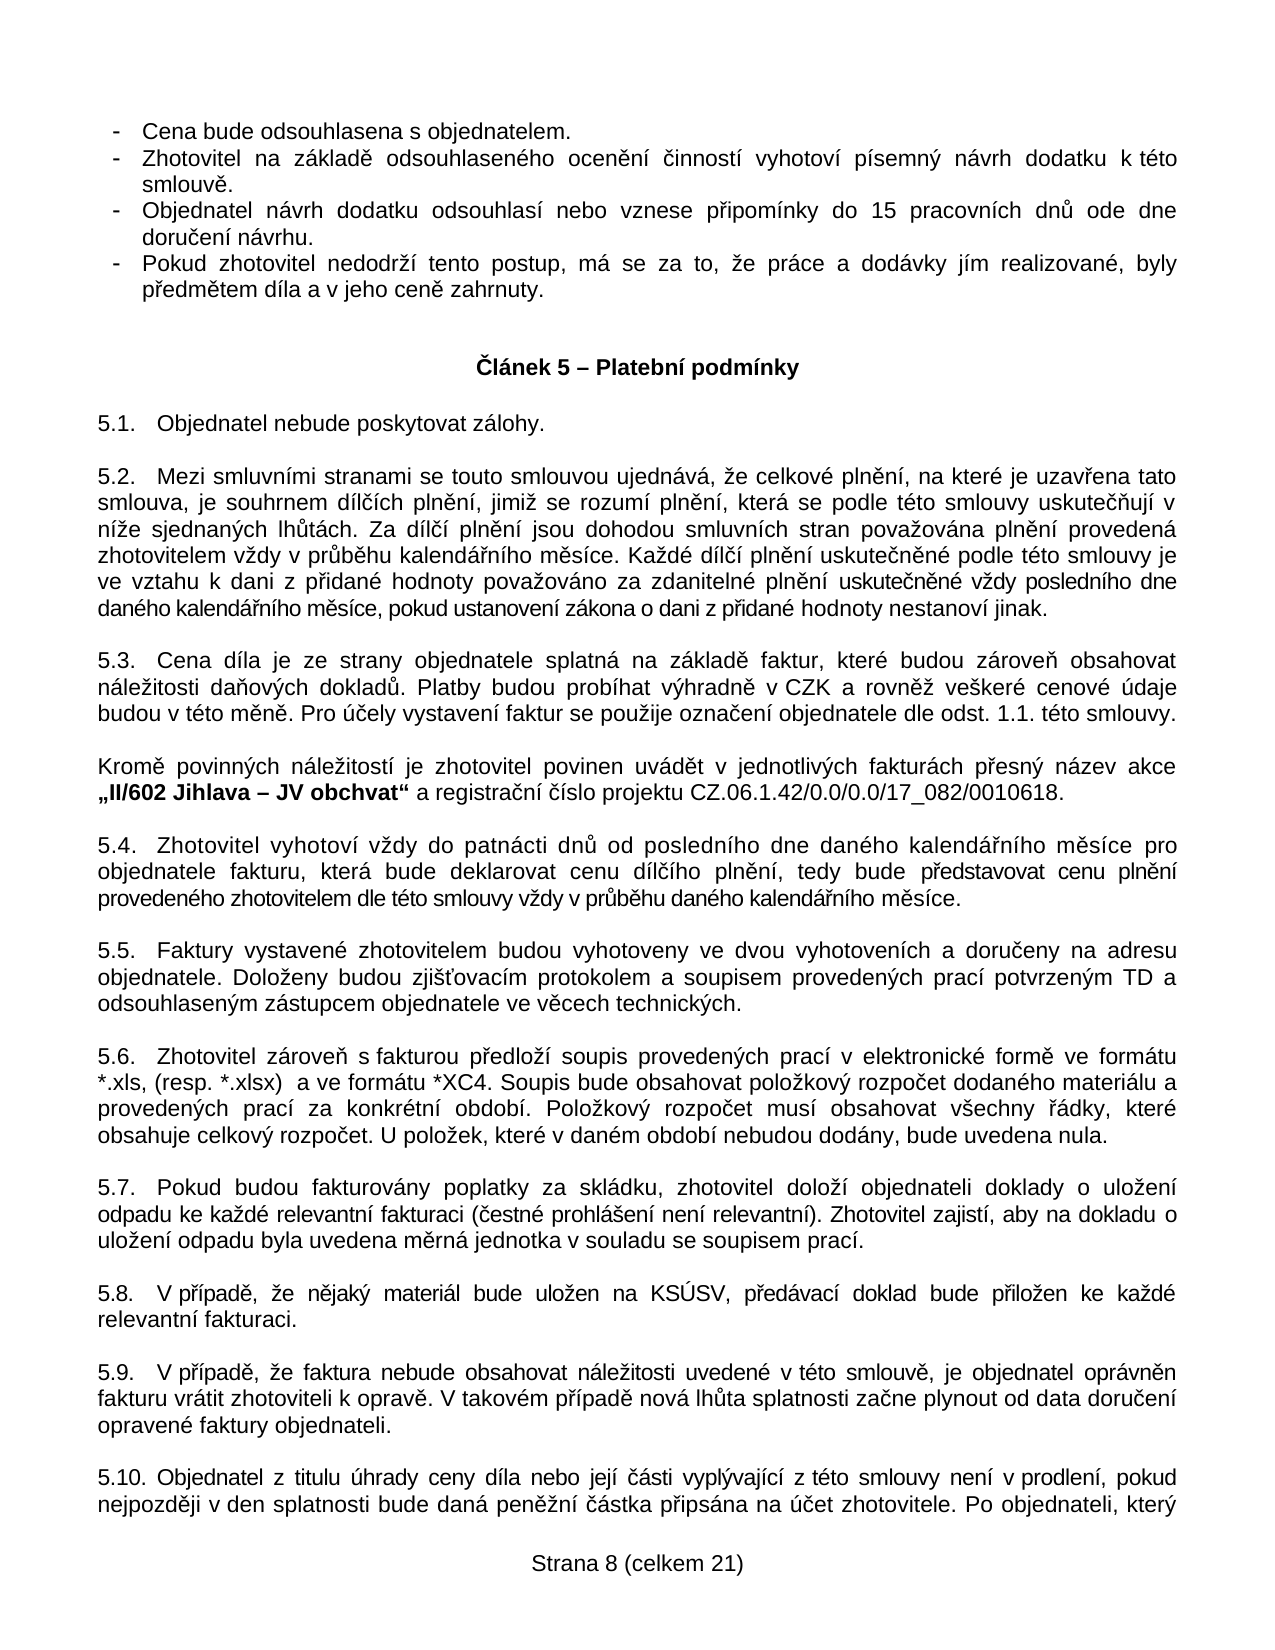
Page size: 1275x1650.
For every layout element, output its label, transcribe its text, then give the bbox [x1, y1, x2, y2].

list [97, 1464, 1177, 1517]
list V případě, že faktura nebude obsahovat náležitosti uvedené v této smlouvě, je objednatel oprávněn fakturu vrátit zhotoviteli k opravě. V takovém případě nová lhůta splatnosti začne plynout od data doručení opravené faktury objednateli. [97, 1359, 1177, 1438]
list Objednatel návrh dodatku odsouhlasí nebo vznese připomínky do 15 pracovních dnů ode dne doručení návrhu. [112, 197, 1177, 250]
list Zhotovitel vyhotoví vždy do patnácti dnů od posledního dne daného kalendářního měsíce pro objednatele fakturu, která bude deklarovat cenu dílčího plnění, tedy bude představovat cenu plnění provedeného zhotovitelem dle této smlouvy vždy v průběhu daného kalendářního měsíce. [97, 832, 1177, 911]
list Zhotovitel zároveň s fakturou předloží soupis provedených prací v elektronické formě ve formátu *.xls, (resp. *.xlsx) a ve formátu *XC4. Soupis bude obsahovat položkový rozpočet dodaného materiálu a provedených prací za konkrétní období. Položkový rozpočet musí obsahovat všechny řádky, které obsahuje celkový rozpočet. U položek, které v daném období nebudou dodány, bude uvedena nula. [97, 1043, 1177, 1148]
text Článek 5 – Platební podmínky [97, 354, 1177, 380]
list Pokud budou fakturovány poplatky za skládku, zhotovitel doloží objednateli doklady o uložení odpadu ke každé relevantní fakturaci (čestné prohlášení není relevantní). Zhotovitel zajistí, aby na dokladu o uložení odpadu byla uvedena měrná jednotka v souladu se soupisem prací. [97, 1174, 1177, 1253]
list Mezi smluvními stranami se touto smlouvou ujednává, že celkové plnění, na které je uzavřena tato smlouva, je souhrnem dílčích plnění, jimiž se rozumí plnění, která se podle této smlouvy uskutečňují v níže sjednaných lhůtách. Za dílčí plnění jsou dohodou smluvních stran považována plnění provedená zhotovitelem vždy v průběhu kalendářního měsíce. Každé dílčí plnění uskutečněné podle této smlouvy je ve vztahu k dani z přidané hodnoty považováno za zdanitelné plnění uskutečněné vždy posledního dne daného kalendářního měsíce, pokud ustanovení zákona o dani z přidané hodnoty nestanoví jinak. [97, 463, 1177, 621]
list Faktury vystavené zhotovitelem budou vyhotoveny ve dvou vyhotoveních a doručeny na adresu objednatele. Doloženy budou zjišťovacím protokolem a soupisem provedených prací potvrzeným TD a odsouhlaseným zástupcem objednatele ve věcech technických. [97, 937, 1177, 1016]
list Cena bude odsouhlasena s objednatelem. [112, 118, 1177, 144]
list Objednatel nebude poskytovat zálohy. [97, 410, 1177, 436]
list V případě, že nějaký materiál bude uložen na KSÚSV, předávací doklad bude přiložen ke každé relevantní fakturaci. [97, 1280, 1177, 1332]
list Pokud zhotovitel nedodrží tento postup, má se za to, že práce a dodávky jím realizované, byly předmětem díla a v jeho ceně zahrnuty. [112, 250, 1177, 303]
list Cena díla je ze strany objednatele splatná na základě faktur, které budou zároveň obsahovat náležitosti daňových dokladů. Platby budou probíhat výhradně v CZK a rovněž veškeré cenové údaje budou v této měně. Pro účely vystavení faktur se použije označení objednatele dle odst. 1.1. této smlouvy. Kromě povinných náležitostí je zhotovitel povinen uvádět v jednotlivých fakturách přesný název akce „II/602 Jihlava – JV obchvat“ a registrační číslo projektu CZ.06.1.42/0.0/0.0/17_082/0010618. [97, 647, 1177, 805]
list Zhotovitel na základě odsouhlaseného ocenění činností vyhotoví písemný návrh dodatku k této smlouvě. [112, 144, 1177, 197]
